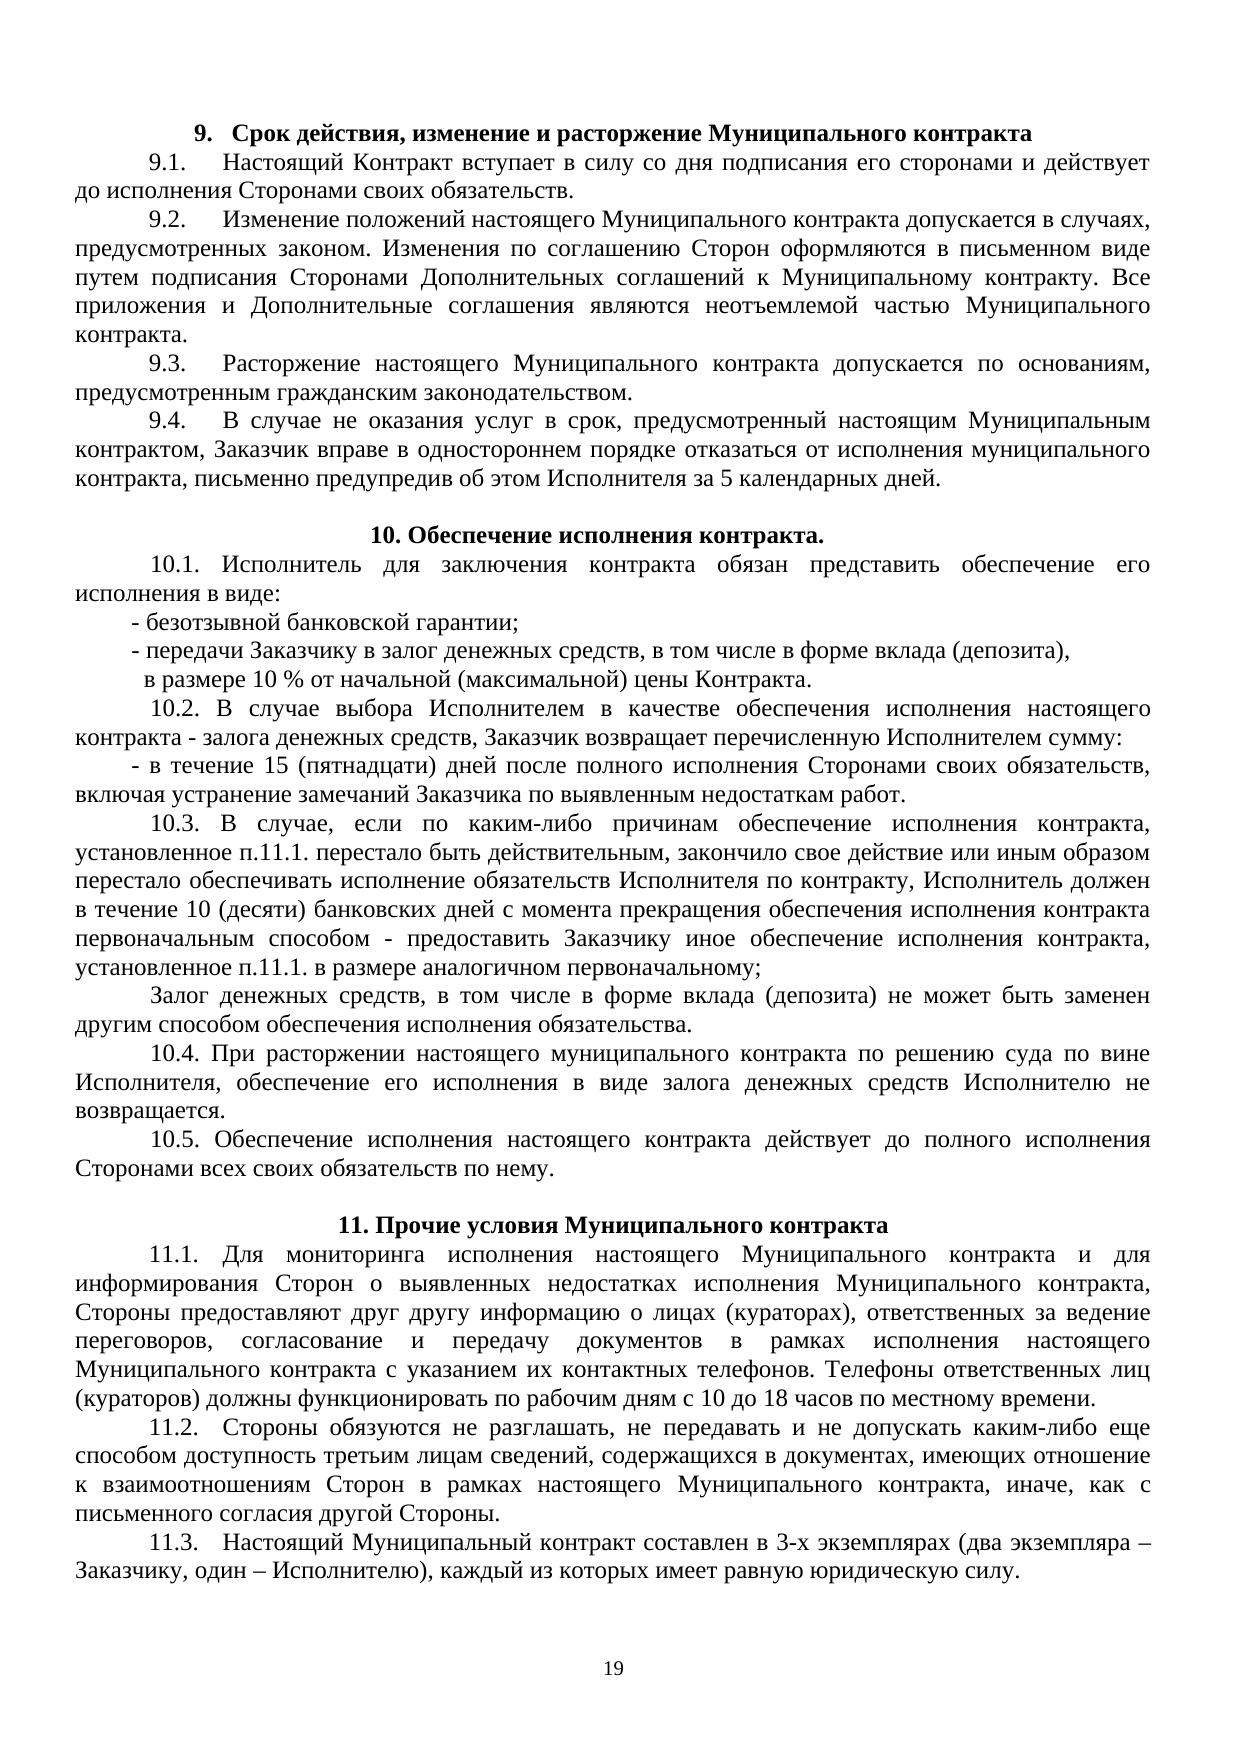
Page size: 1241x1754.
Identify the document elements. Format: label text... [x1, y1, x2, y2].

text - в течение 15 (пятнадцати) дней после полного исполнения Сторонами своих обязательств, включая устранение замечаний Заказчика по выявленным недостаткам работ. [75, 751, 1152, 808]
text Залог денежных средств, в том числе в форме вклада (депозита) не может быть заменен другим способом обеспечения исполнения обязательства. [75, 981, 1152, 1038]
text 10.5. Обеспечение исполнения настоящего контракта действует до полного исполнения Сторонами всех своих обязательств по нему. [75, 1124, 1152, 1182]
text 9.4. В случае не оказания услуг в срок, предусмотренный настоящим Муниципальным контрактом, Заказчик вправе в одностороннем порядке отказаться от исполнения муниципального контракта, письменно предупредив об этом Исполнителя за 5 календарных дней. [75, 406, 1152, 492]
text 10. Обеспечение исполнения контракта. [296, 521, 1152, 549]
text 11.2. Стороны обязуются не разглашать, не передавать и не допускать каким-либо еще способом доступность третьим лицам сведений, содержащихся в документах, имеющих отношение к взаимоотношениям Сторон в рамках настоящего Муниципального контракта, иначе, как с письменного согласия другой Стороны. [75, 1412, 1152, 1527]
text 9.3. Расторжение настоящего Муниципального контракта допускается по основаниям, предусмотренным гражданским законодательством. [75, 348, 1152, 406]
text 10.4. При расторжении настоящего муниципального контракта по решению суда по вине Исполнителя, обеспечение его исполнения в виде залога денежных средств Исполнителю не возвращается. [75, 1038, 1152, 1124]
text 9.1. Настоящий Контракт вступает в силу со дня подписания его сторонами и действует до исполнения Сторонами своих обязательств. [75, 147, 1152, 204]
text в размере 10 % от начальной (максимальной) цены Контракта. [75, 664, 1152, 693]
text 9.2. Изменение положений настоящего Муниципального контракта допускается в случаях, предусмотренных законом. Изменения по соглашению Сторон оформляются в письменном виде путем подписания Сторонами Дополнительных соглашений к Муниципальному контракту. Все приложения и Дополнительные соглашения являются неотъемлемой частью Муниципального контракта. [75, 204, 1152, 348]
text 10.1. Исполнитель для заключения контракта обязан представить обеспечение его исполнения в виде: [75, 549, 1152, 607]
list Срок действия, изменение и расторжение Муниципального контракта [75, 118, 1152, 147]
text 10.3. В случае, если по каким-либо причинам обеспечение исполнения контракта, установленное п.11.1. перестало быть действительным, закончило свое действие или иным образом перестало обеспечивать исполнение обязательств Исполнителя по контракту, Исполнитель должен в течение 10 (десяти) банковских дней с момента прекращения обеспечения исполнения контракта первоначальным способом - предоставить Заказчику иное обеспечение исполнения контракта, установленное п.11.1. в размере аналогичном первоначальному; [75, 808, 1152, 981]
text 11.3. Настоящий Муниципальный контракт составлен в 3-х экземплярах (два экземпляра – Заказчику, один – Исполнителю), каждый из которых имеет равную юридическую силу. [75, 1527, 1152, 1584]
text 11.1. Для мониторинга исполнения настоящего Муниципального контракта и для информирования Сторон о выявленных недостатках исполнения Муниципального контракта, Стороны предоставляют друг другу информацию о лицах (кураторах), ответственных за ведение переговоров, согласование и передачу документов в рамках исполнения настоящего Муниципального контракта с указанием их контактных телефонов. Телефоны ответственных лиц (кураторов) должны функционировать по рабочим дням с 10 до 18 часов по местному времени. [75, 1239, 1152, 1412]
text 10.2. В случае выбора Исполнителем в качестве обеспечения исполнения настоящего контракта - залога денежных средств, Заказчик возвращает перечисленную Исполнителем сумму: [75, 693, 1152, 751]
text - безотзывной банковской гарантии; [75, 607, 1152, 636]
text 11. Прочие условия Муниципального контракта [75, 1211, 1152, 1239]
text - передачи Заказчику в залог денежных средств, в том числе в форме вклада (депозита), [75, 636, 1152, 664]
